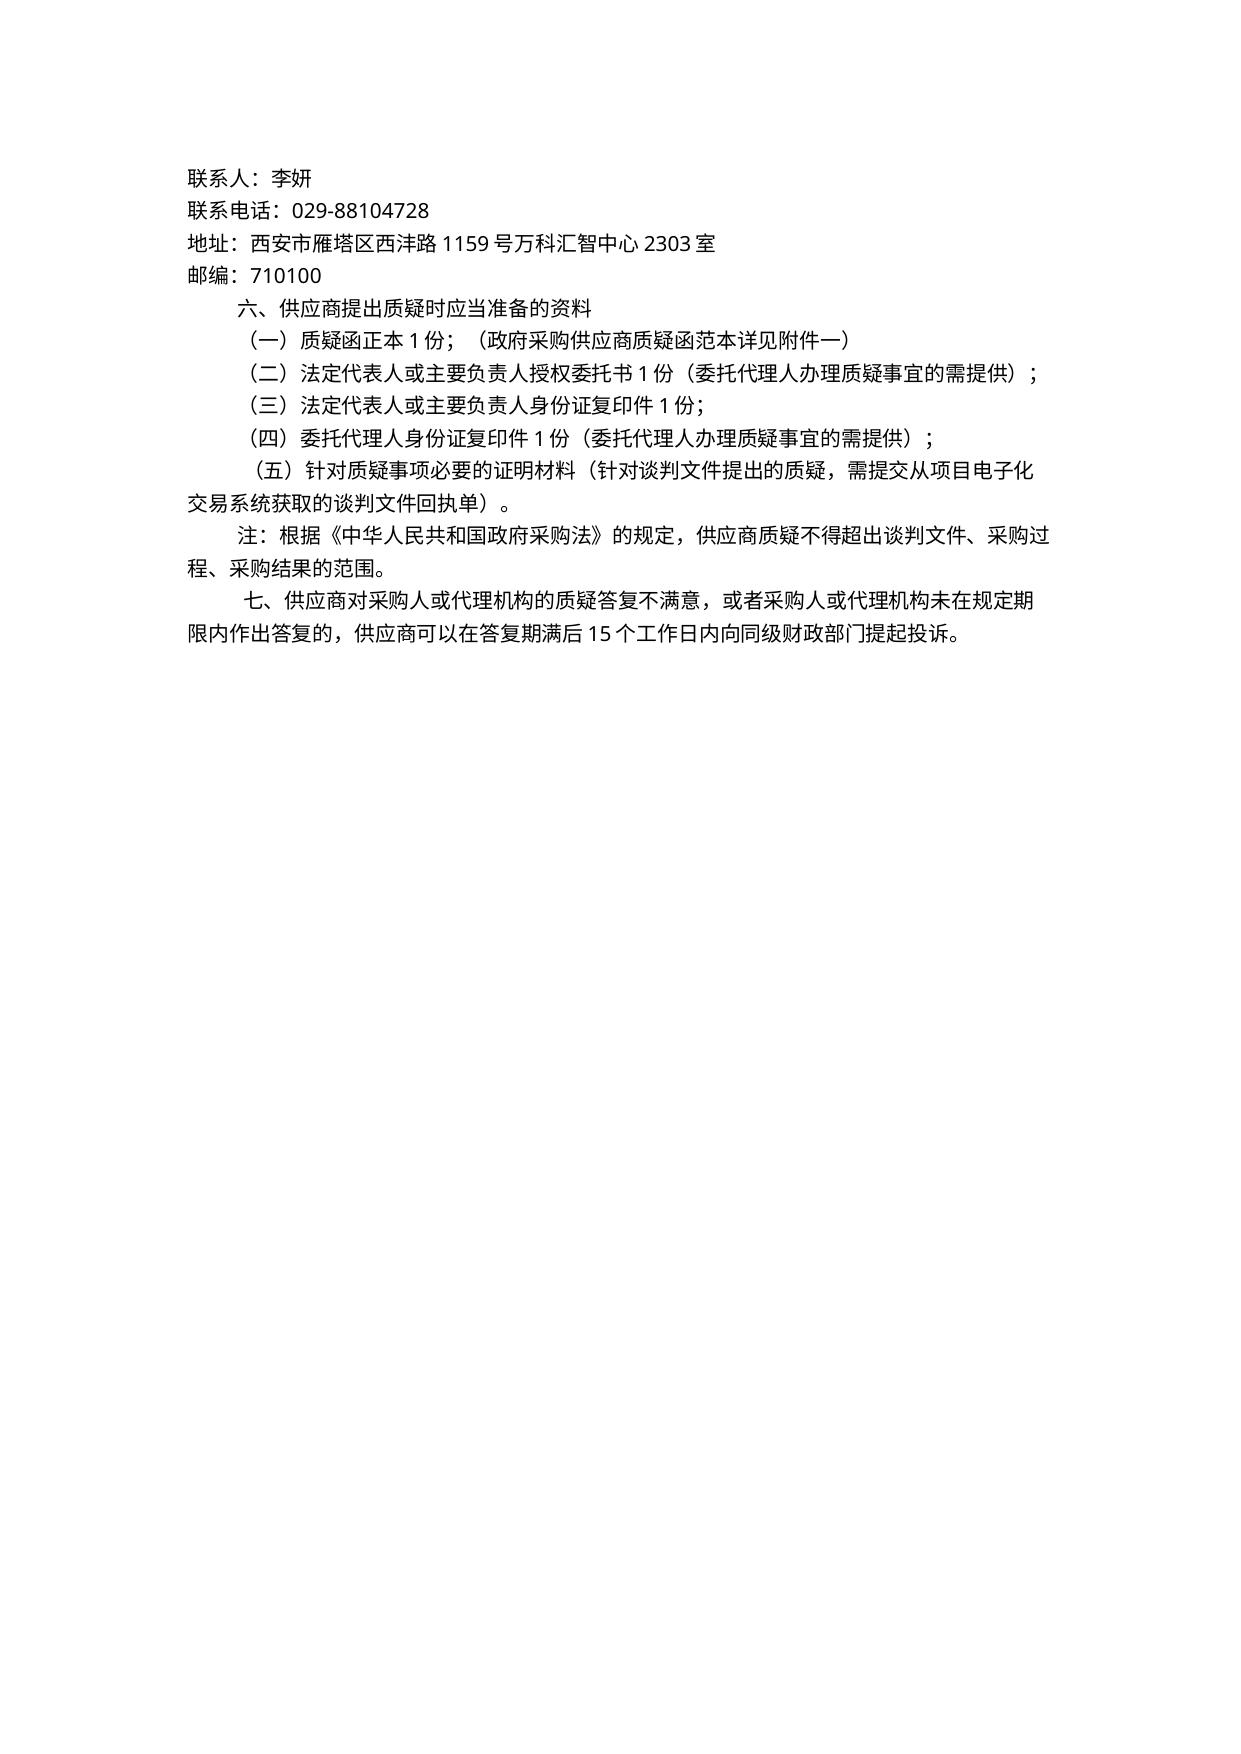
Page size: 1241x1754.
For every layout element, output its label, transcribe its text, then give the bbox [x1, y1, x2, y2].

text （五）针对质疑事项必要的证明材料（针对谈判文件提出的质疑，需提交从项目电子化交易系统获取的谈判文件回执单）。 [187, 454, 1053, 519]
text 联系人：李妍 [187, 162, 1053, 194]
text （四）委托代理人身份证复印件1份（委托代理人办理质疑事宜的需提供）； [187, 422, 1053, 454]
text （一）质疑函正本1份；（政府采购供应商质疑函范本详见附件一） [187, 324, 1053, 357]
text 邮编：710100 [187, 259, 1053, 292]
text 联系电话：029-88104728 [187, 194, 1053, 227]
text （三）法定代表人或主要负责人身份证复印件1份； [187, 389, 1053, 422]
text 地址：西安市雁塔区西沣路1159号万科汇智中心2303室 [187, 227, 1053, 259]
text （二）法定代表人或主要负责人授权委托书1份（委托代理人办理质疑事宜的需提供）； [187, 357, 1053, 389]
text 六、供应商提出质疑时应当准备的资料 [187, 292, 1053, 324]
text 注：根据《中华人民共和国政府采购法》的规定，供应商质疑不得超出谈判文件、采购过程、采购结果的范围。 [187, 519, 1053, 584]
text 七、供应商对采购人或代理机构的质疑答复不满意，或者采购人或代理机构未在规定期限内作出答复的，供应商可以在答复期满后15个工作日内向同级财政部门提起投诉。 [187, 584, 1053, 649]
